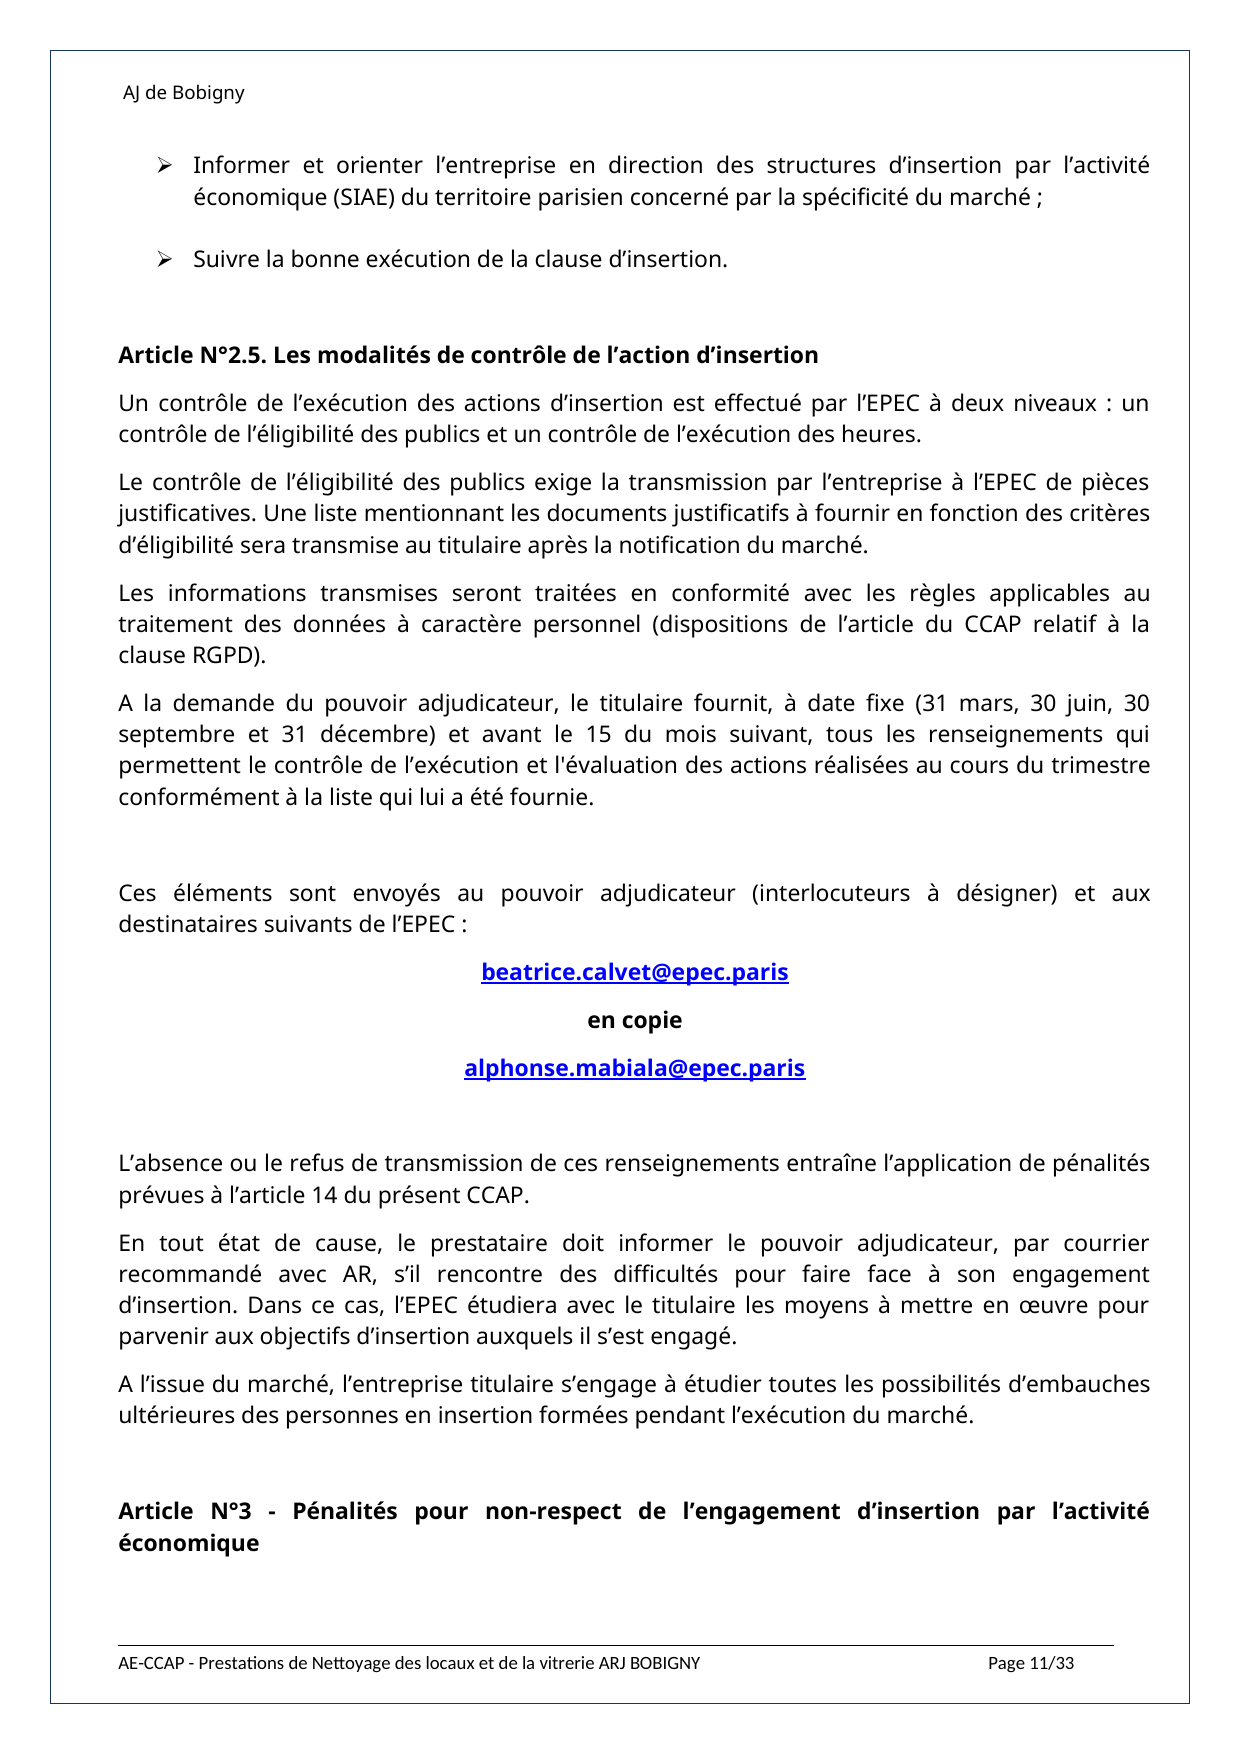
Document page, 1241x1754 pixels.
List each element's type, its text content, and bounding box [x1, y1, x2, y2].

text Article N°2.5. Les modalités de contrôle de l’action d’insertion [118, 339, 1152, 370]
text L’absence ou le refus de transmission de ces renseignements entraîne l’application de pénalités prévues à l’article 14 du présent CCAP. [118, 1147, 1152, 1210]
text Les informations transmises seront traitées en conformité avec les règles applicables au traitement des données à caractère personnel (dispositions de l’article du CCAP relatif à la clause RGPD). [118, 576, 1152, 670]
text Article N°3 - Pénalités pour non-respect de l’engagement d’insertion par l’activité économique [118, 1495, 1152, 1558]
text A l’issue du marché, l’entreprise titulaire s’engage à étudier toutes les possibilités d’embauches ultérieures des personnes en insertion formées pendant l’exécution du marché. [118, 1368, 1152, 1431]
list Suivre la bonne exécution de la clause d’insertion. [156, 243, 1152, 274]
text Ces éléments sont envoyés au pouvoir adjudicateur (interlocuteurs à désigner) et aux destinataires suivants de l’EPEC : [118, 876, 1152, 939]
text beatrice.calvet@epec.paris [118, 956, 1152, 987]
list Informer et orienter l’entreprise en direction des structures d’insertion par l’activité économique (SIAE) du territoire parisien concerné par la spécificité du marché ; [156, 149, 1152, 212]
text Un contrôle de l’exécution des actions d’insertion est effectué par l’EPEC à deux niveaux : un contrôle de l’éligibilité des publics et un contrôle de l’exécution des heures. [118, 387, 1152, 449]
text en copie [118, 1003, 1152, 1035]
text alphonse.mabiala@epec.paris [118, 1051, 1152, 1083]
text Le contrôle de l’éligibilité des publics exige la transmission par l’entreprise à l’EPEC de pièces justificatives. Une liste mentionnant les documents justificatifs à fournir en fonction des critères d’éligibilité sera transmise au titulaire après la notification du marché. [118, 466, 1152, 560]
text En tout état de cause, le prestataire doit informer le pouvoir adjudicateur, par courrier recommandé avec AR, s’il rencontre des difficultés pour faire face à son engagement d’insertion. Dans ce cas, l’EPEC étudiera avec le titulaire les moyens à mettre en œuvre pour parvenir aux objectifs d’insertion auxquels il s’est engagé. [118, 1226, 1152, 1351]
text A la demande du pouvoir adjudicateur, le titulaire fournit, à date fixe (31 mars, 30 juin, 30 septembre et 31 décembre) et avant le 15 du mois suivant, tous les renseignements qui permettent le contrôle de l’exécution et l'évaluation des actions réalisées au cours du trimestre conformément à la liste qui lui a été fournie. [118, 687, 1152, 812]
